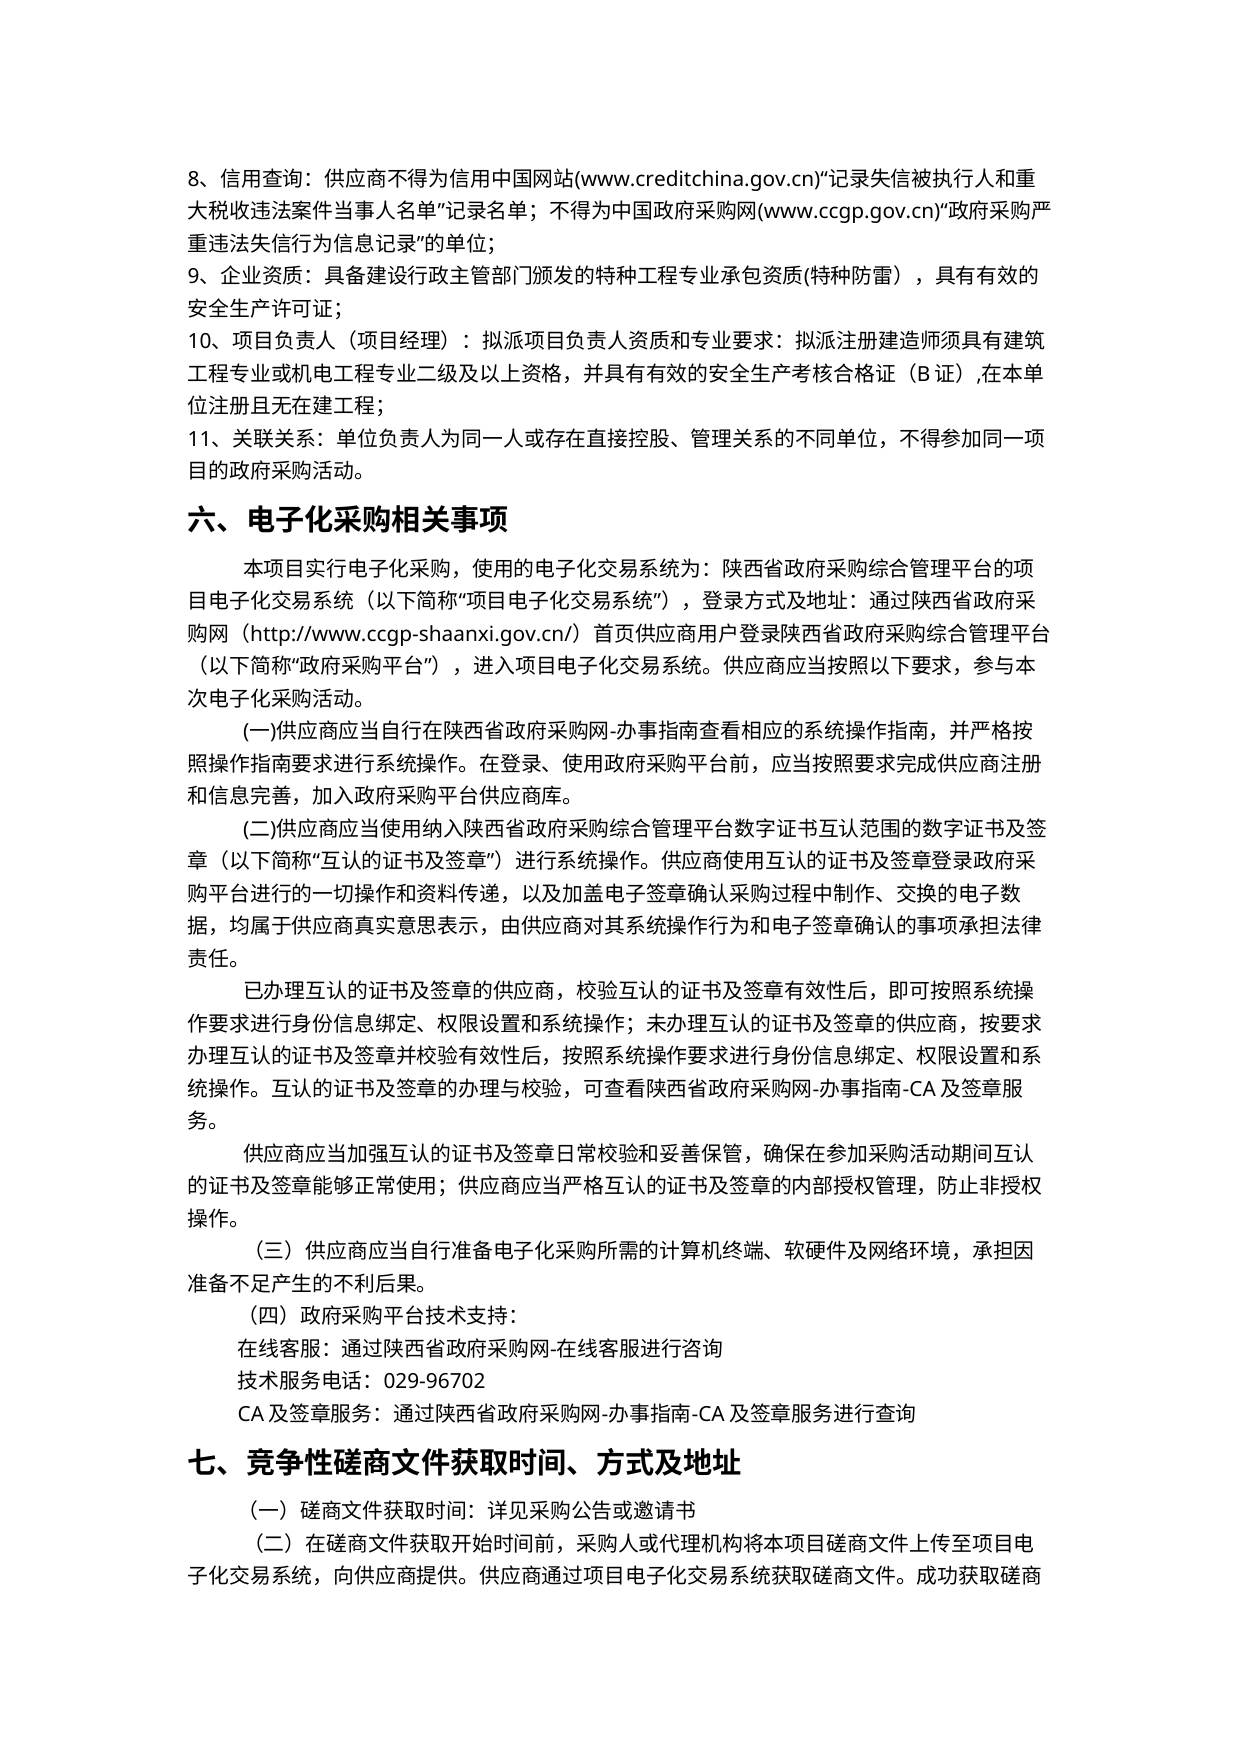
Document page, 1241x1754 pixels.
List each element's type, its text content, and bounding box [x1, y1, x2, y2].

text 七、竞争性磋商文件获取时间、方式及地址 [187, 1429, 1053, 1494]
text 供应商应当加强互认的证书及签章日常校验和妥善保管，确保在参加采购活动期间互认的证书及签章能够正常使用；供应商应当严格互认的证书及签章的内部授权管理，防止非授权操作。 [187, 1137, 1053, 1234]
text 在线客服：通过陕西省政府采购网-在线客服进行咨询 [187, 1332, 1053, 1364]
text （三）供应商应当自行准备电子化采购所需的计算机终端、软硬件及网络环境，承担因准备不足产生的不利后果。 [187, 1234, 1053, 1299]
text （四）政府采购平台技术支持： [187, 1299, 1053, 1332]
text 9、企业资质：具备建设行政主管部门颁发的特种工程专业承包资质(特种防雷），具有有效的安全生产许可证； [187, 259, 1053, 324]
text 技术服务电话：029-96702 [187, 1364, 1053, 1397]
text (一)供应商应当自行在陕西省政府采购网-办事指南查看相应的系统操作指南，并严格按照操作指南要求进行系统操作。在登录、使用政府采购平台前，应当按照要求完成供应商注册和信息完善，加入政府采购平台供应商库。 [187, 714, 1053, 812]
text 10、项目负责人（项目经理）：拟派项目负责人资质和专业要求：拟派注册建造师须具有建筑工程专业或机电工程专业二级及以上资格，并具有有效的安全生产考核合格证（B证）,在本单位注册且无在建工程； [187, 324, 1053, 422]
text (二)供应商应当使用纳入陕西省政府采购综合管理平台数字证书互认范围的数字证书及签章（以下简称“互认的证书及签章”）进行系统操作。供应商使用互认的证书及签章登录政府采购平台进行的一切操作和资料传递，以及加盖电子签章确认采购过程中制作、交换的电子数据，均属于供应商真实意思表示，由供应商对其系统操作行为和电子签章确认的事项承担法律责任。 [187, 812, 1053, 974]
text 8、信用查询：供应商不得为信用中国网站(www.creditchina.gov.cn)“记录失信被执行人和重大税收违法案件当事人名单”记录名单；不得为中国政府采购网(www.ccgp.gov.cn)“政府采购严重违法失信行为信息记录”的单位； [187, 162, 1053, 259]
text CA及签章服务：通过陕西省政府采购网-办事指南-CA及签章服务进行查询 [187, 1397, 1053, 1429]
text 11、关联关系：单位负责人为同一人或存在直接控股、管理关系的不同单位，不得参加同一项目的政府采购活动。 [187, 422, 1053, 487]
text 已办理互认的证书及签章的供应商，校验互认的证书及签章有效性后，即可按照系统操作要求进行身份信息绑定、权限设置和系统操作；未办理互认的证书及签章的供应商，按要求办理互认的证书及签章并校验有效性后，按照系统操作要求进行身份信息绑定、权限设置和系统操作。互认的证书及签章的办理与校验，可查看陕西省政府采购网-办事指南-CA及签章服务。 [187, 974, 1053, 1137]
text 六、电子化采购相关事项 [187, 487, 1053, 552]
text （一）磋商文件获取时间：详见采购公告或邀请书 [187, 1494, 1053, 1527]
text 本项目实行电子化采购，使用的电子化交易系统为：陕西省政府采购综合管理平台的项目电子化交易系统（以下简称“项目电子化交易系统”），登录方式及地址：通过陕西省政府采购网（http://www.ccgp-shaanxi.gov.cn/）首页供应商用户登录陕西省政府采购综合管理平台（以下简称“政府采购平台”），进入项目电子化交易系统。供应商应当按照以下要求，参与本次电子化采购活动。 [187, 552, 1053, 714]
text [187, 1527, 1053, 1592]
